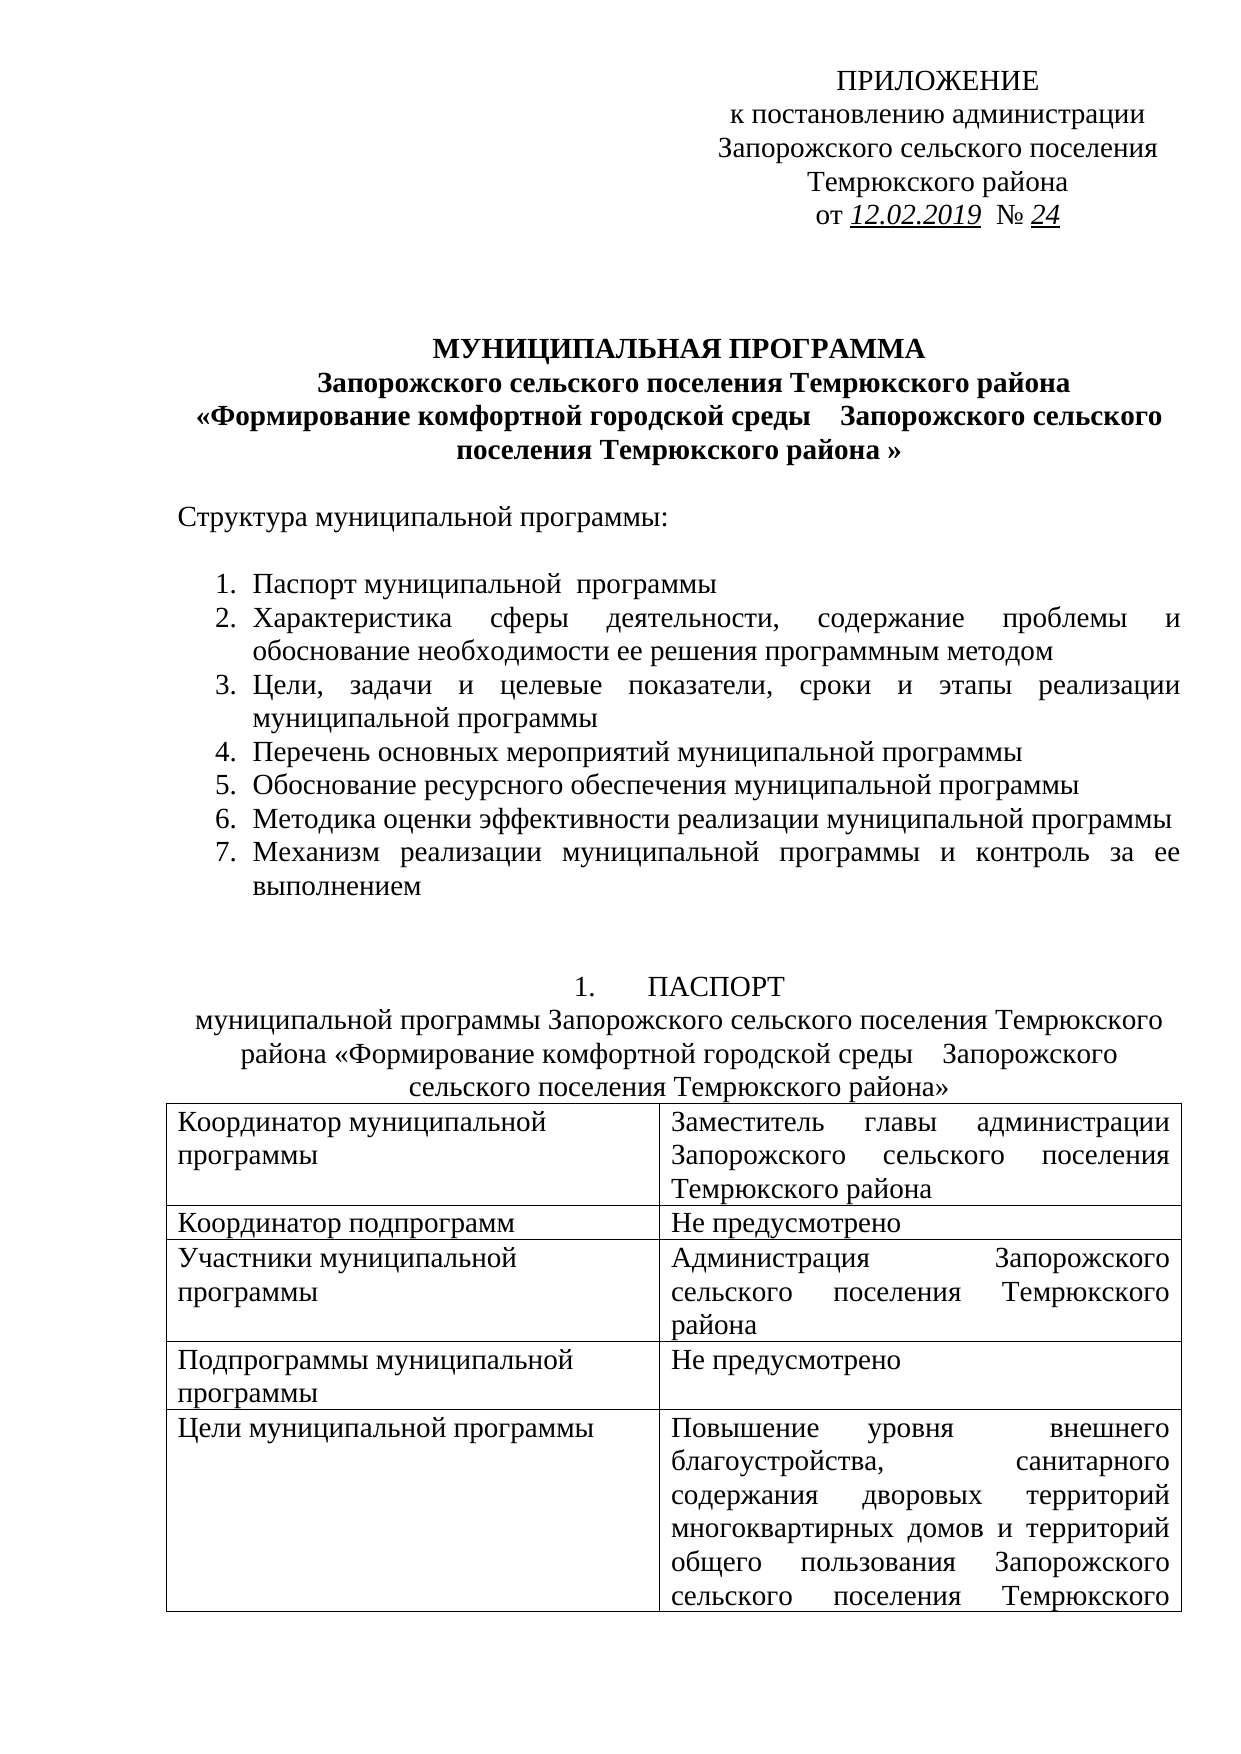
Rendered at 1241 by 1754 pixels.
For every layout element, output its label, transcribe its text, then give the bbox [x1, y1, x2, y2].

list Цели, задачи и целевые показатели, сроки и этапы реализации муниципальной программы [215, 667, 1181, 734]
text от 12.02.2019 № 24 [694, 197, 1181, 231]
text «Формирование комфортной городской среды Запорожского сельского поселения Темрюкского района » [177, 398, 1181, 466]
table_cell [167, 1410, 659, 1611]
list Перечень основных мероприятий муниципальной программы [215, 734, 1181, 767]
table_cell Координатор подпрограмм [167, 1206, 659, 1239]
list Методика оценки эффективности реализации муниципальной программы [215, 801, 1181, 834]
table_header Координатор муниципальной программы [167, 1104, 659, 1204]
table_cell Администрация Запорожского сельского поселения Темрюкского района [660, 1240, 1181, 1341]
text Запорожского сельского поселения Темрюкского района [177, 365, 1181, 398]
table_cell Подпрограммы муниципальной программы [167, 1342, 659, 1409]
table_header Заместитель главы администрации Запорожского сельского поселения Темрюкского района [660, 1104, 1181, 1204]
table_cell Не предусмотрено [660, 1342, 1181, 1409]
text МУНИЦИПАЛЬНАЯ ПРОГРАММА [177, 331, 1181, 365]
list Паспорт муниципальной программы [215, 566, 1181, 600]
list ПАСПОРТ [177, 969, 1181, 1002]
table_cell Не предусмотрено [660, 1206, 1181, 1239]
text муниципальной программы Запорожского сельского поселения Темрюкского района «Формирование комфортной городской среды Запорожского сельского поселения Темрюкского района» [177, 1002, 1181, 1103]
table_cell Участники муниципальной программы [167, 1240, 659, 1341]
text к постановлению администрации Запорожского сельского поселения Темрюкского района [694, 97, 1181, 197]
list Механизм реализации муниципальной программы и контроль за ее выполнением [215, 834, 1181, 902]
list Характеристика сферы деятельности, содержание проблемы и обоснование необходимости ее решения программным методом [215, 600, 1181, 667]
text ПРИЛОЖЕНИЕ [694, 63, 1181, 97]
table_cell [660, 1410, 1181, 1611]
list Обоснование ресурсного обеспечения муниципальной программы [215, 767, 1181, 801]
text Структура муниципальной программы: [177, 499, 1181, 533]
